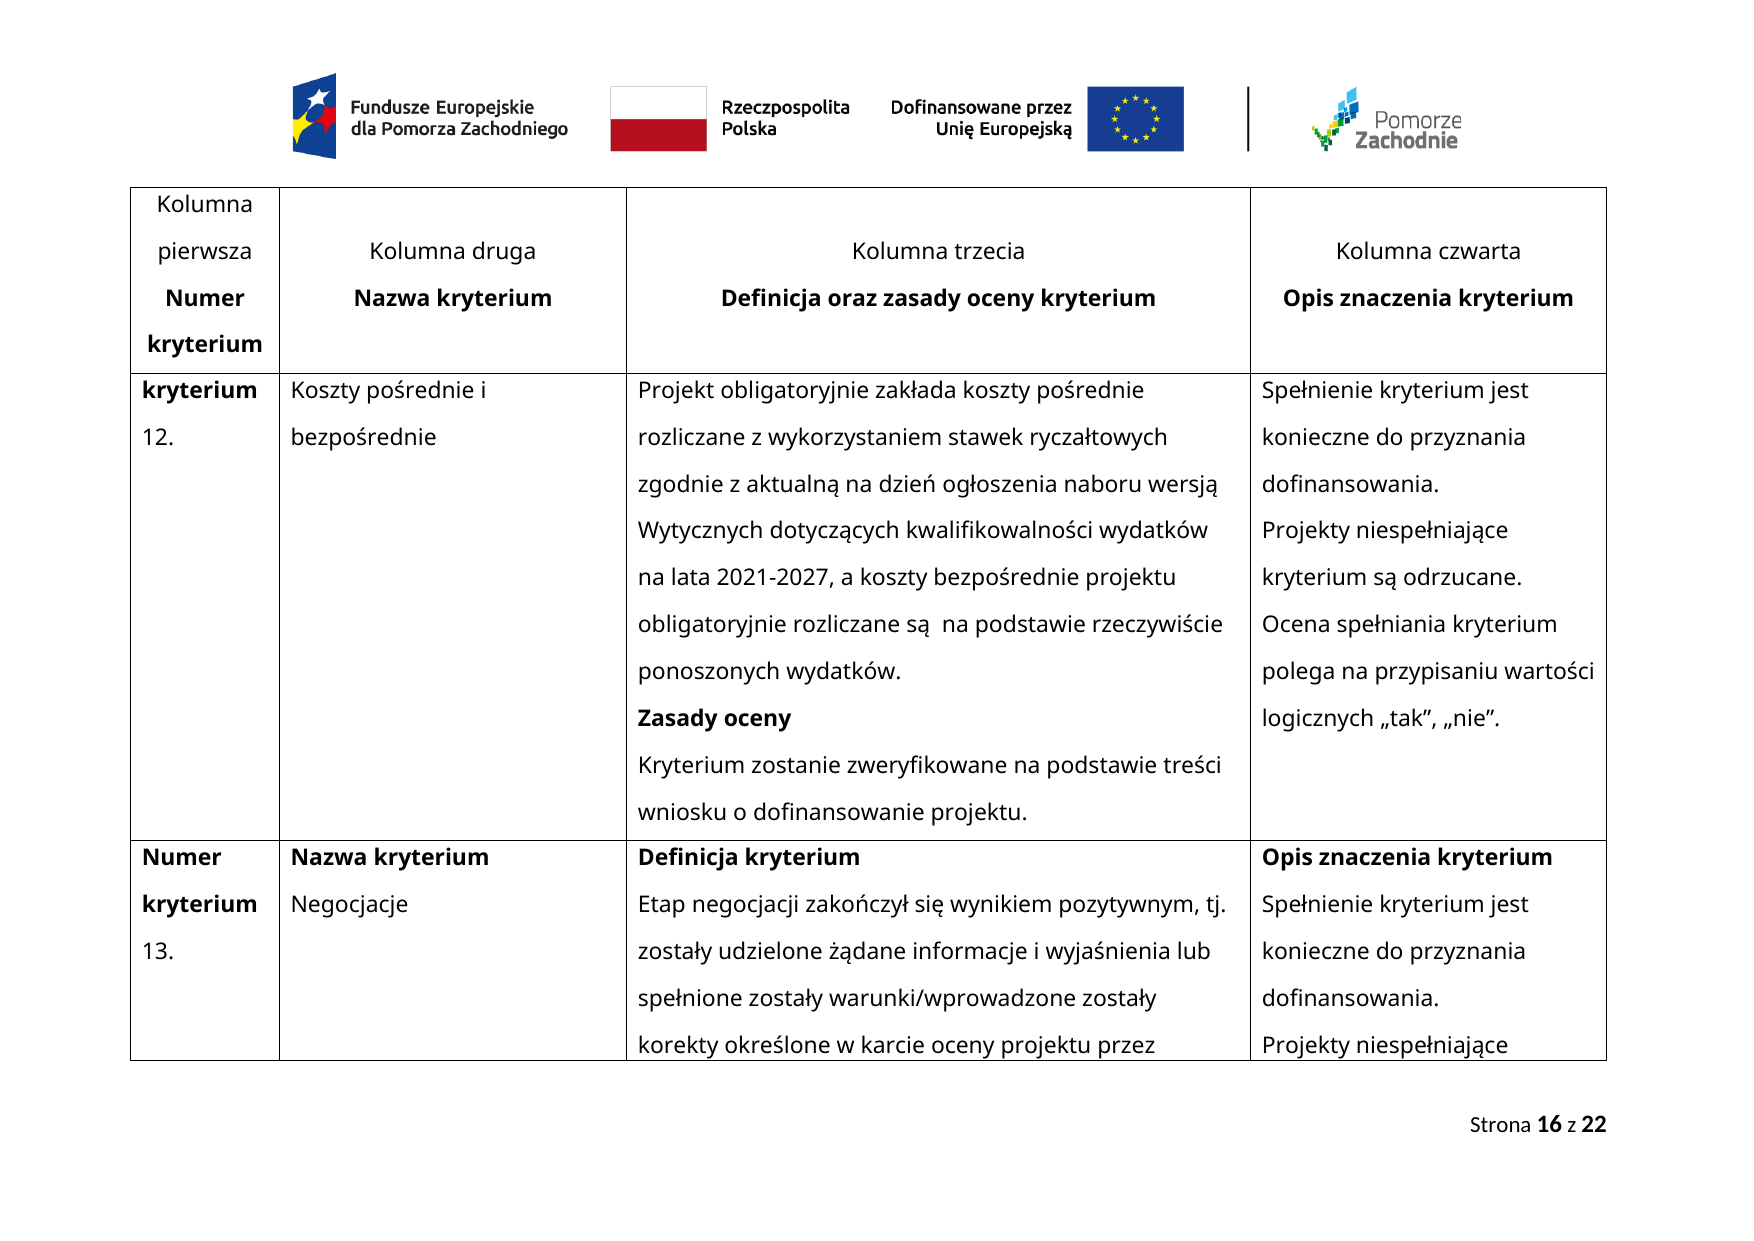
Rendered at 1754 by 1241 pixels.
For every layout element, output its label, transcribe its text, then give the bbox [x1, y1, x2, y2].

table_header Kolumna czwarta Opis znaczenia kryterium [1251, 188, 1606, 373]
table_cell Nazwa kryterium Koszty pośrednie i bezpośrednie [280, 374, 626, 840]
table_header Kolumna pierwsza Numer kryterium [131, 188, 279, 373]
table_cell Nazwa kryterium Negocjacje [280, 841, 626, 1060]
table_cell Opis znaczenia kryterium Spełnienie kryterium jest konieczne do przyznania dofinansowania. Projekty niespełniające kryterium są odrzucane. Ocena spełniania kryterium polega na przypisaniu wartości logicznych „tak”, „nie”. [1251, 374, 1606, 840]
table_cell Numer kryterium 12. [131, 374, 279, 840]
picture [292, 73, 1462, 159]
table_cell Numer kryterium 13. [131, 841, 279, 1060]
table_cell Definicja kryterium Projekt obligatoryjnie zakłada koszty pośrednie rozliczane z wykorzystaniem stawek ryczałtowych zgodnie z aktualną na dzień ogłoszenia naboru wersją Wytycznych dotyczących kwalifikowalności wydatków na lata 2021-2027, a koszty bezpośrednie projektu obligatoryjnie rozliczane są na podstawie rzeczywiście ponoszonych wydatków. Zasady oceny Kryterium zostanie zweryfikowane na podstawie treści wniosku o dofinansowanie projektu. [627, 374, 1250, 840]
table_header Kolumna trzecia Definicja oraz zasady oceny kryterium [627, 188, 1250, 373]
table_header Kolumna druga Nazwa kryterium [280, 188, 626, 373]
table_cell Definicja kryterium Etap negocjacji zakończył się wynikiem pozytywnym, tj. zostały udzielone żądane informacje i wyjaśnienia lub spełnione zostały warunki/wprowadzone zostały korekty określone w karcie oceny projektu przez oceniającego lub przez przewodniczącego KOP. Do wniosku o dofinansowanie nie wprowadzono innych nieuzgodnionych w ramach negocjacji zmian. Ocena spełnienia kryterium obejmuje weryfikację: Czy negocjacje podjęto w wyznaczonym przez instytucję terminie? Czy do wniosku o dofinansowanie projektu zostały wprowadzone korekty wskazane przez oceniających w kartach oceny projektu lub przez przewodniczącego KOP lub inne zmiany wynikające z ustaleń dokonanych podczas negocjacji? Czy KOP uzyskał od wnioskodawcy informacje i wyjaśnienia dotyczące określonych zapisów we wniosku, wskazanych przez oceniających w kartach oceny projektu lub przewodniczącego KOP? Czy do wniosku zostały wprowadzone inne zmiany niż wynikające z kart oceny projektu lub uwag przewodniczącego KOP lub ustaleń wynikających z procesu negocjacji? Czy poprawiony/uzupełniony wniosek nadal spełnia wszystkie obligatoryjne kryteria? Ocena spełnienia kryterium będzie polegała na weryfikacji kwestii wskazanych w punktach 1-5, zgodnie z pismem informującym wnioskodawcę o skierowaniu projektu do etapu negocjacji. Kryterium uznaje się za spełnione jeśli na pytania wskazane w punktach 1-oraz 5 odpowiedź będzie „Tak”, w punktach 2 i 3 odpowiedź będzie „Tak” lub „Nie dotyczy”, a na pytanie z punktu 4 odpowiedź będzie „Nie” lub „Nie dotyczy” Niespełnienie któregokolwiek z elementów kryterium wskazanych w punktach 1-5 powoduje uznanie kryterium za niespełnione. Zasady oceny Kryterium zostanie zweryfikowane na podstawie treści wniosku o dofinansowanie projektu i/lub udzielonych informacji i wyjaśnień przez Wnioskodawcę, złożonych w wyniku skierowania projektu do negocjacji. [627, 841, 1250, 1060]
table_cell Opis znaczenia kryterium Spełnienie kryterium jest konieczne do przyznania dofinansowania. Projekty niespełniające kryterium są odrzucane. Ocena spełniania kryterium polega na przypisaniu wartości logicznych „tak”, „nie”, „nie dotyczy”. [1251, 841, 1606, 1060]
